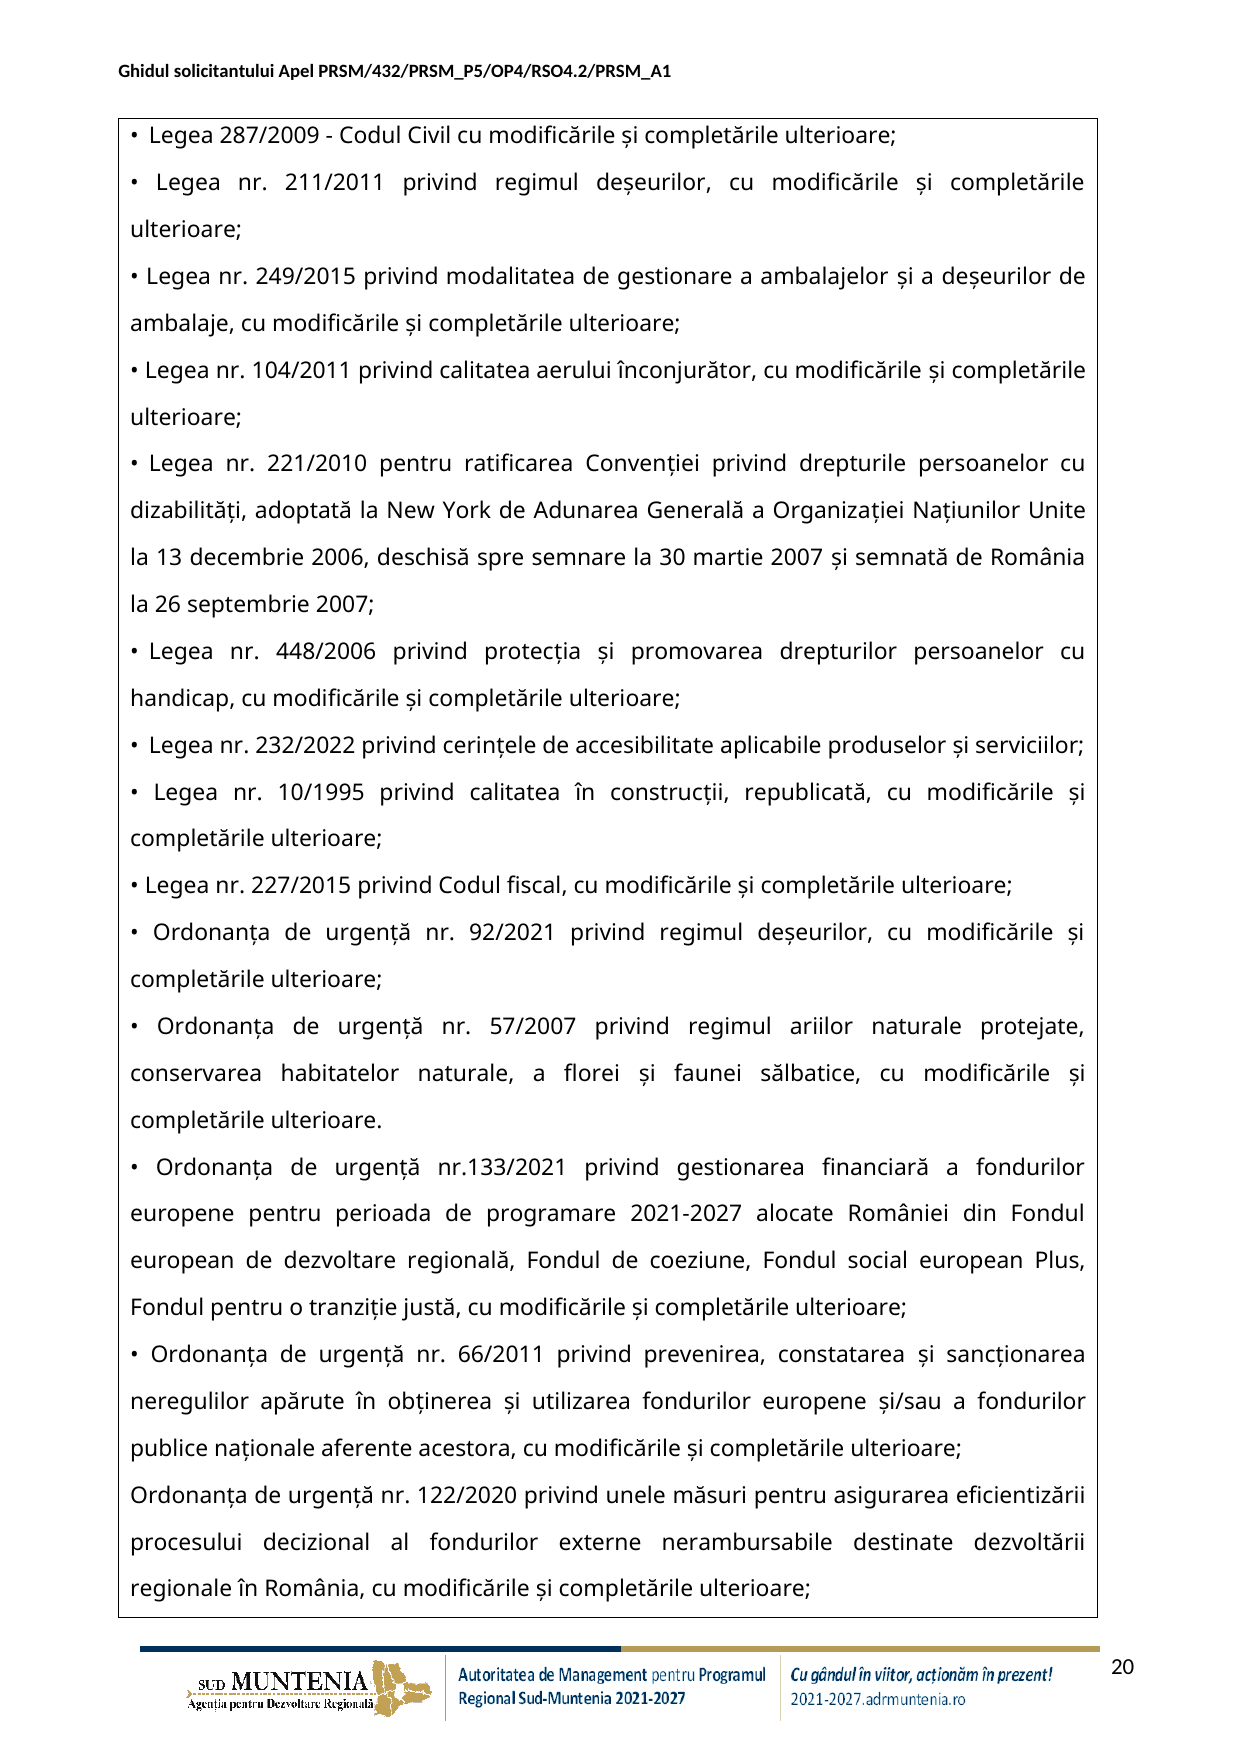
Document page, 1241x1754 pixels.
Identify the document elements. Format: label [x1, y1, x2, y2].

table_header [119, 119, 1097, 1617]
picture [140, 1646, 1100, 1721]
